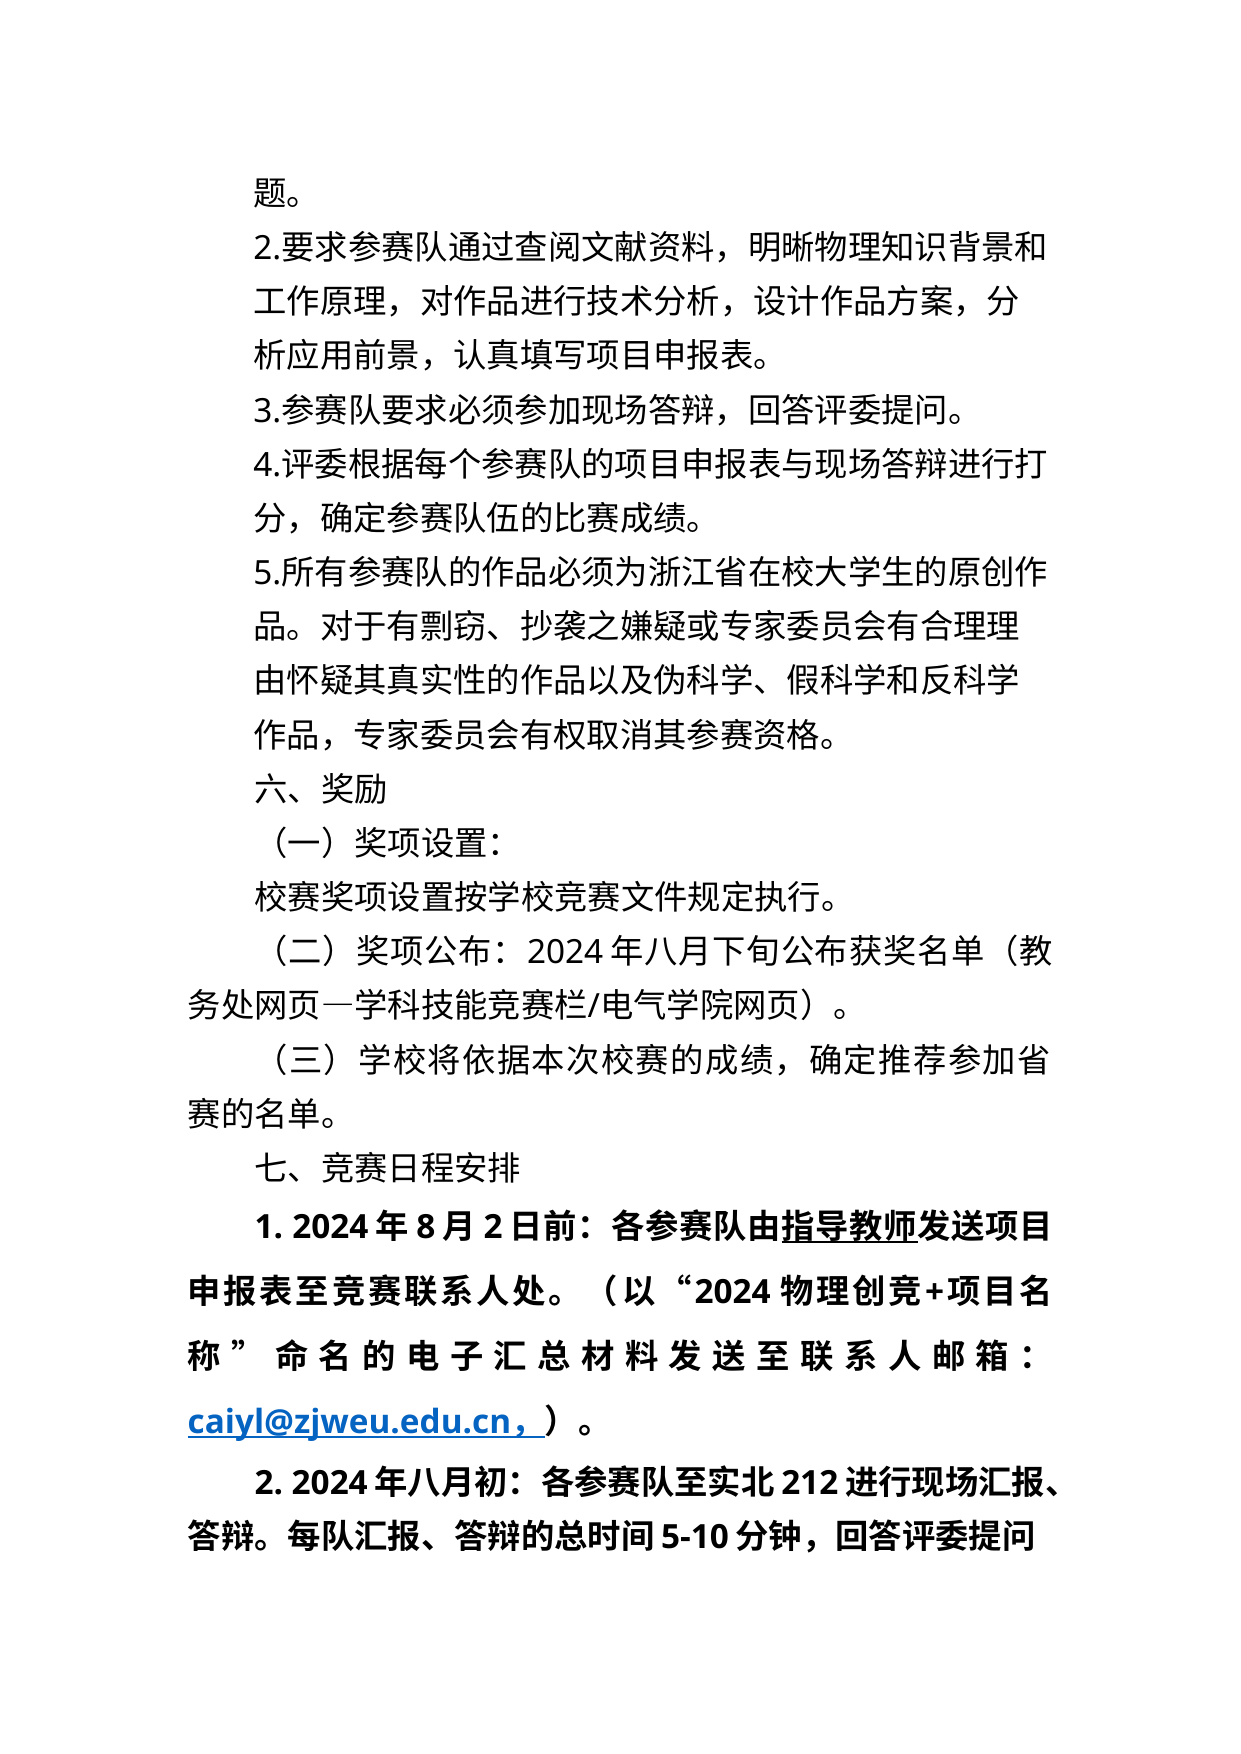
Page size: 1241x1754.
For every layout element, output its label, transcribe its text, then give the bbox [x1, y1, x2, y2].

text （二）奖项公布：2024年八月下旬公布获奖名单（教务处网页—学科技能竞赛栏/电气学院网页）。 [187, 920, 1053, 1029]
text （三）学校将依据本次校赛的成绩，确定推荐参加省赛的名单。 [187, 1029, 1053, 1137]
text 校赛奖项设置按学校竞赛文件规定执行。 [187, 866, 1053, 920]
text 4.评委根据每个参赛队的项目申报表与现场答辩进行打分，确定参赛队伍的比赛成绩。 [253, 433, 1053, 541]
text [253, 162, 1053, 216]
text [187, 1451, 1053, 1559]
text 六、奖励 [187, 758, 1053, 812]
text （一）奖项设置： [187, 812, 1053, 866]
text 2.要求参赛队通过查阅文献资料，明晰物理知识背景和工作原理，对作品进行技术分析，设计作品方案，分析应用前景，认真填写项目申报表。 [253, 216, 1053, 379]
text 5.所有参赛队的作品必须为浙江省在校大学生的原创作品。对于有剽窃、抄袭之嫌疑或专家委员会有合理理由怀疑其真实性的作品以及伪科学、假科学和反科学作品，专家委员会有权取消其参赛资格。 [253, 541, 1053, 758]
text 3.参赛队要求必须参加现场答辩，回答评委提问。 [253, 379, 1053, 433]
text 1. 2024年8月2日前：各参赛队由指导教师发送项目申报表至竞赛联系人处。（以“2024物理创竞+项目名称”命名的电子汇总材料发送至联系人邮箱：caiyl@zjweu.edu.cn，）。 [187, 1191, 1053, 1451]
text 七、竞赛日程安排 [187, 1137, 1053, 1191]
